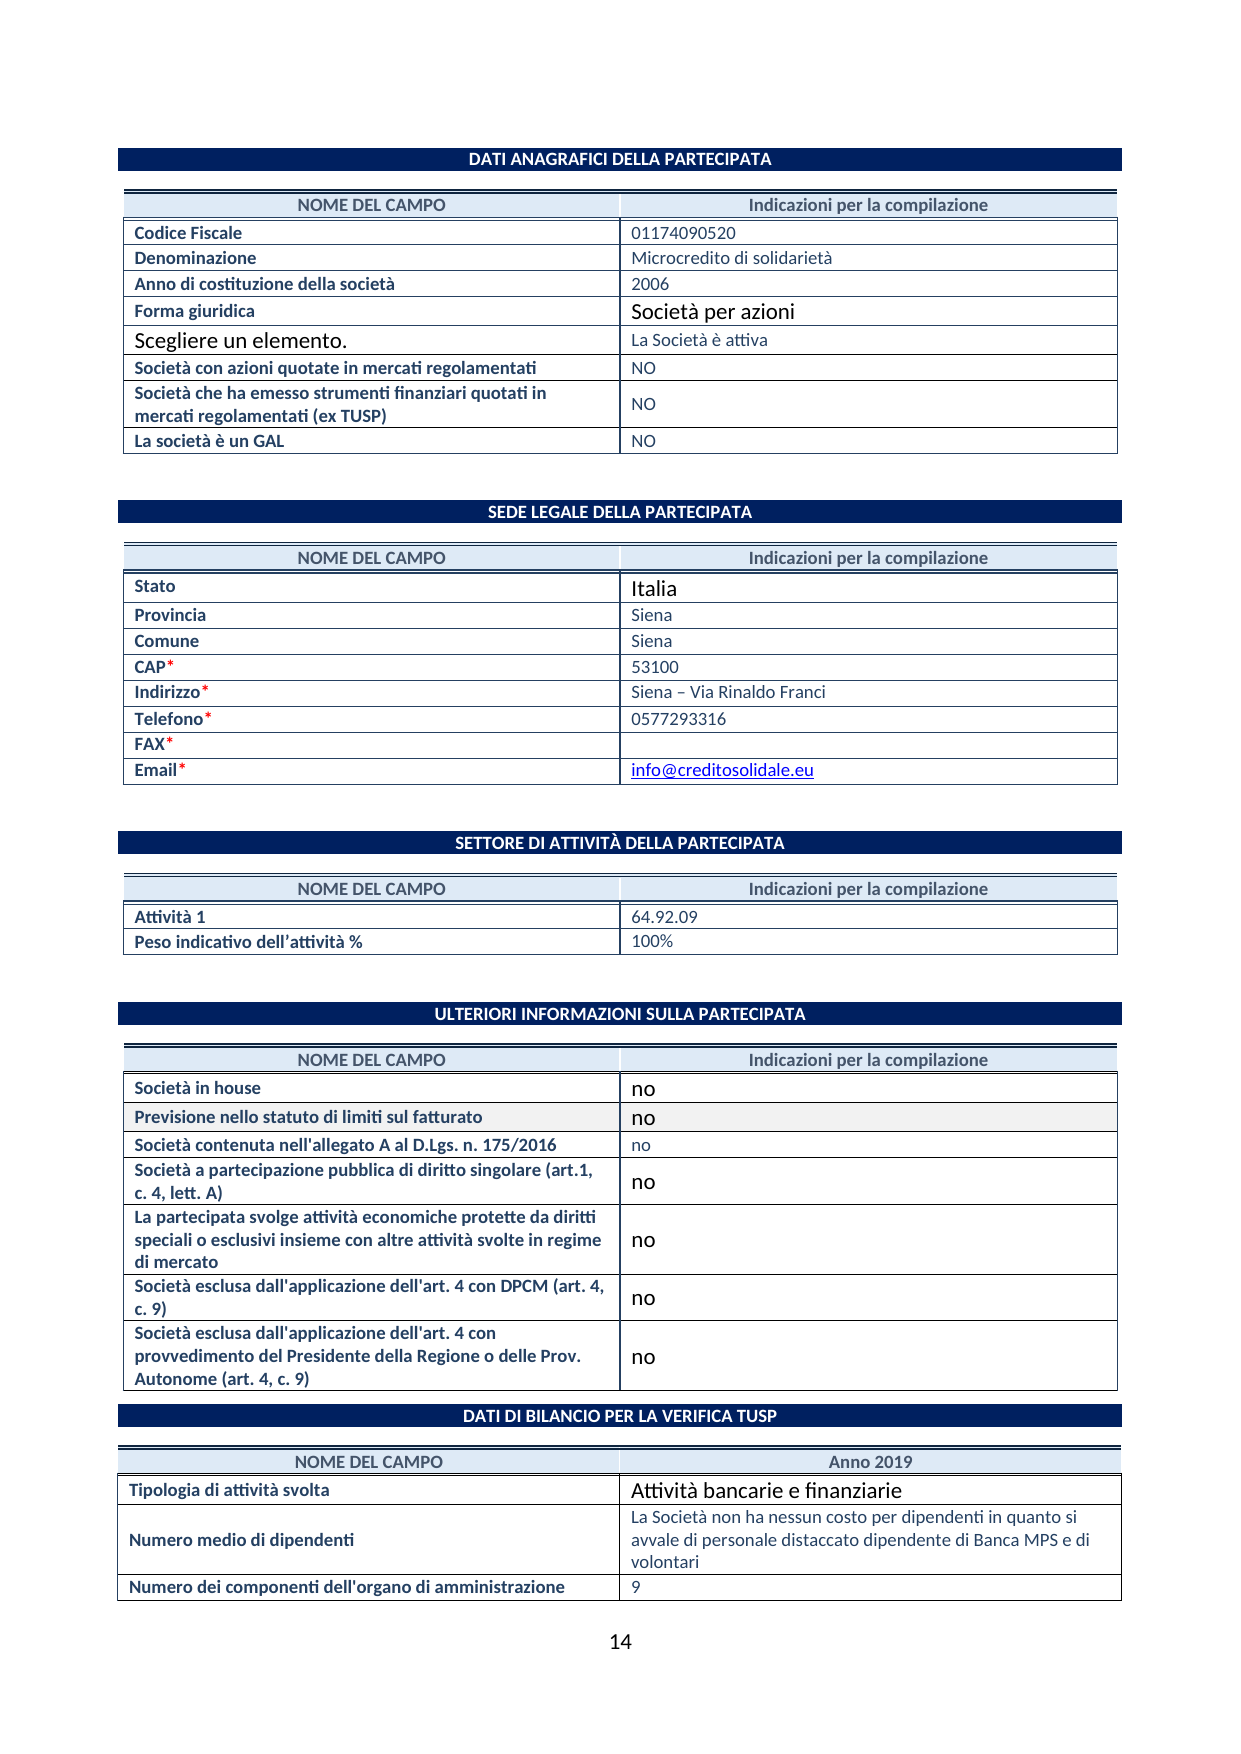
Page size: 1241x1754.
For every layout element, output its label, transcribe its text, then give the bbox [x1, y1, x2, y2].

table_cell Denominazione [124, 245, 619, 270]
table_header Anno 2019 [620, 1450, 1121, 1473]
table_cell Microcredito di solidarietà [621, 245, 1117, 270]
table_cell NO [621, 428, 1117, 453]
table_header NOME DEL CAMPO [124, 1048, 619, 1071]
table_header Indicazioni per la compilazione [621, 546, 1117, 569]
table_cell Telefono* [124, 707, 619, 732]
table_cell FAX* [124, 733, 619, 757]
table_cell [124, 326, 619, 354]
table_cell Previsione nello statuto di limiti sul fatturato [124, 1103, 619, 1131]
table_cell Tipologia di attività svolta [118, 1476, 619, 1504]
table_cell Peso indicativo dell’attività % [124, 929, 619, 954]
table_header NOME DEL CAMPO [124, 877, 620, 900]
table_cell Società con azioni quotate in mercati regolamentati [124, 355, 619, 380]
table_cell 100% [621, 929, 1117, 954]
table_cell NO [621, 381, 1117, 427]
table_cell Società esclusa dall'applicazione dell'art. 4 con DPCM (art. 4, c. 9) [124, 1275, 619, 1320]
table_header Indicazioni per la compilazione [621, 877, 1117, 900]
table_cell Società esclusa dall'applicazione dell'art. 4 con provvedimento del Presidente della Regione o delle Prov. Autonome (art. 4, c. 9) [124, 1321, 619, 1390]
text SEDE LEGALE DELLA PARTECIPATA [118, 500, 1122, 523]
table_cell Attività 1 [124, 905, 619, 928]
text DATI ANAGRAFICI DELLA PARTECIPATA [118, 148, 1122, 171]
table_header Indicazioni per la compilazione [621, 194, 1117, 217]
text DATI DI BILANCIO PER LA VERIFICA TUSP [118, 1404, 1122, 1427]
table_cell 9 [620, 1575, 1121, 1600]
table_cell [620, 1476, 1121, 1504]
table_cell Società che ha emesso strumenti finanziari quotati in mercati regolamentati (ex TUSP) [124, 381, 619, 427]
table_cell NO [621, 355, 1117, 380]
table_cell Forma giuridica [124, 297, 619, 325]
table_cell 01174090520 [621, 221, 1117, 244]
table_cell Società in house [124, 1074, 619, 1102]
table_cell Comune [124, 629, 619, 654]
text ULTERIORI INFORMAZIONI SULLA PARTECIPATA [118, 1002, 1122, 1025]
table_header Indicazioni per la compilazione [621, 1048, 1117, 1071]
table_cell [621, 297, 1117, 325]
table_cell La Società è attiva [621, 326, 1117, 354]
table_cell 64.92.09 [621, 905, 1117, 928]
table_cell CAP* [124, 655, 619, 680]
table_cell 2006 [621, 271, 1117, 296]
table_cell Siena – Via Rinaldo Franci [621, 681, 1117, 706]
table_cell Numero medio di dipendenti [118, 1505, 619, 1574]
table_header NOME DEL CAMPO [118, 1450, 619, 1473]
table_cell Società contenuta nell'allegato A al D.Lgs. n. 175/2016 [124, 1132, 619, 1157]
table_header NOME DEL CAMPO [124, 546, 619, 569]
table_cell Numero dei componenti dell'organo di amministrazione [118, 1575, 619, 1600]
table_cell Stato [124, 574, 619, 602]
table_cell La partecipata svolge attività economiche protette da diritti speciali o esclusivi insieme con altre attività svolte in regime di mercato [124, 1205, 619, 1273]
table_header NOME DEL CAMPO [124, 194, 619, 217]
table_cell Codice Fiscale [124, 221, 619, 244]
table_cell La società è un GAL [124, 428, 619, 453]
table_cell Anno di costituzione della società [124, 271, 619, 296]
table_cell Email* [124, 759, 619, 783]
table_cell Società a partecipazione pubblica di diritto singolare (art.1, c. 4, lett. A) [124, 1158, 619, 1204]
table_cell La Società non ha nessun costo per dipendenti in quanto si avvale di personale distaccato dipendente di Banca MPS e di volontari [620, 1505, 1121, 1574]
table_cell no [621, 1132, 1117, 1157]
table_cell Siena [621, 603, 1117, 628]
table_cell info@creditosolidale.eu [621, 759, 1117, 783]
table_cell [621, 733, 1117, 757]
table_cell Provincia [124, 603, 619, 628]
table_cell Siena [621, 629, 1117, 654]
text SETTORE DI ATTIVITÀ DELLA PARTECIPATA [118, 831, 1122, 854]
table_cell Indirizzo* [124, 681, 619, 706]
table_cell 0577293316 [621, 707, 1117, 732]
table_cell 53100 [621, 655, 1117, 680]
